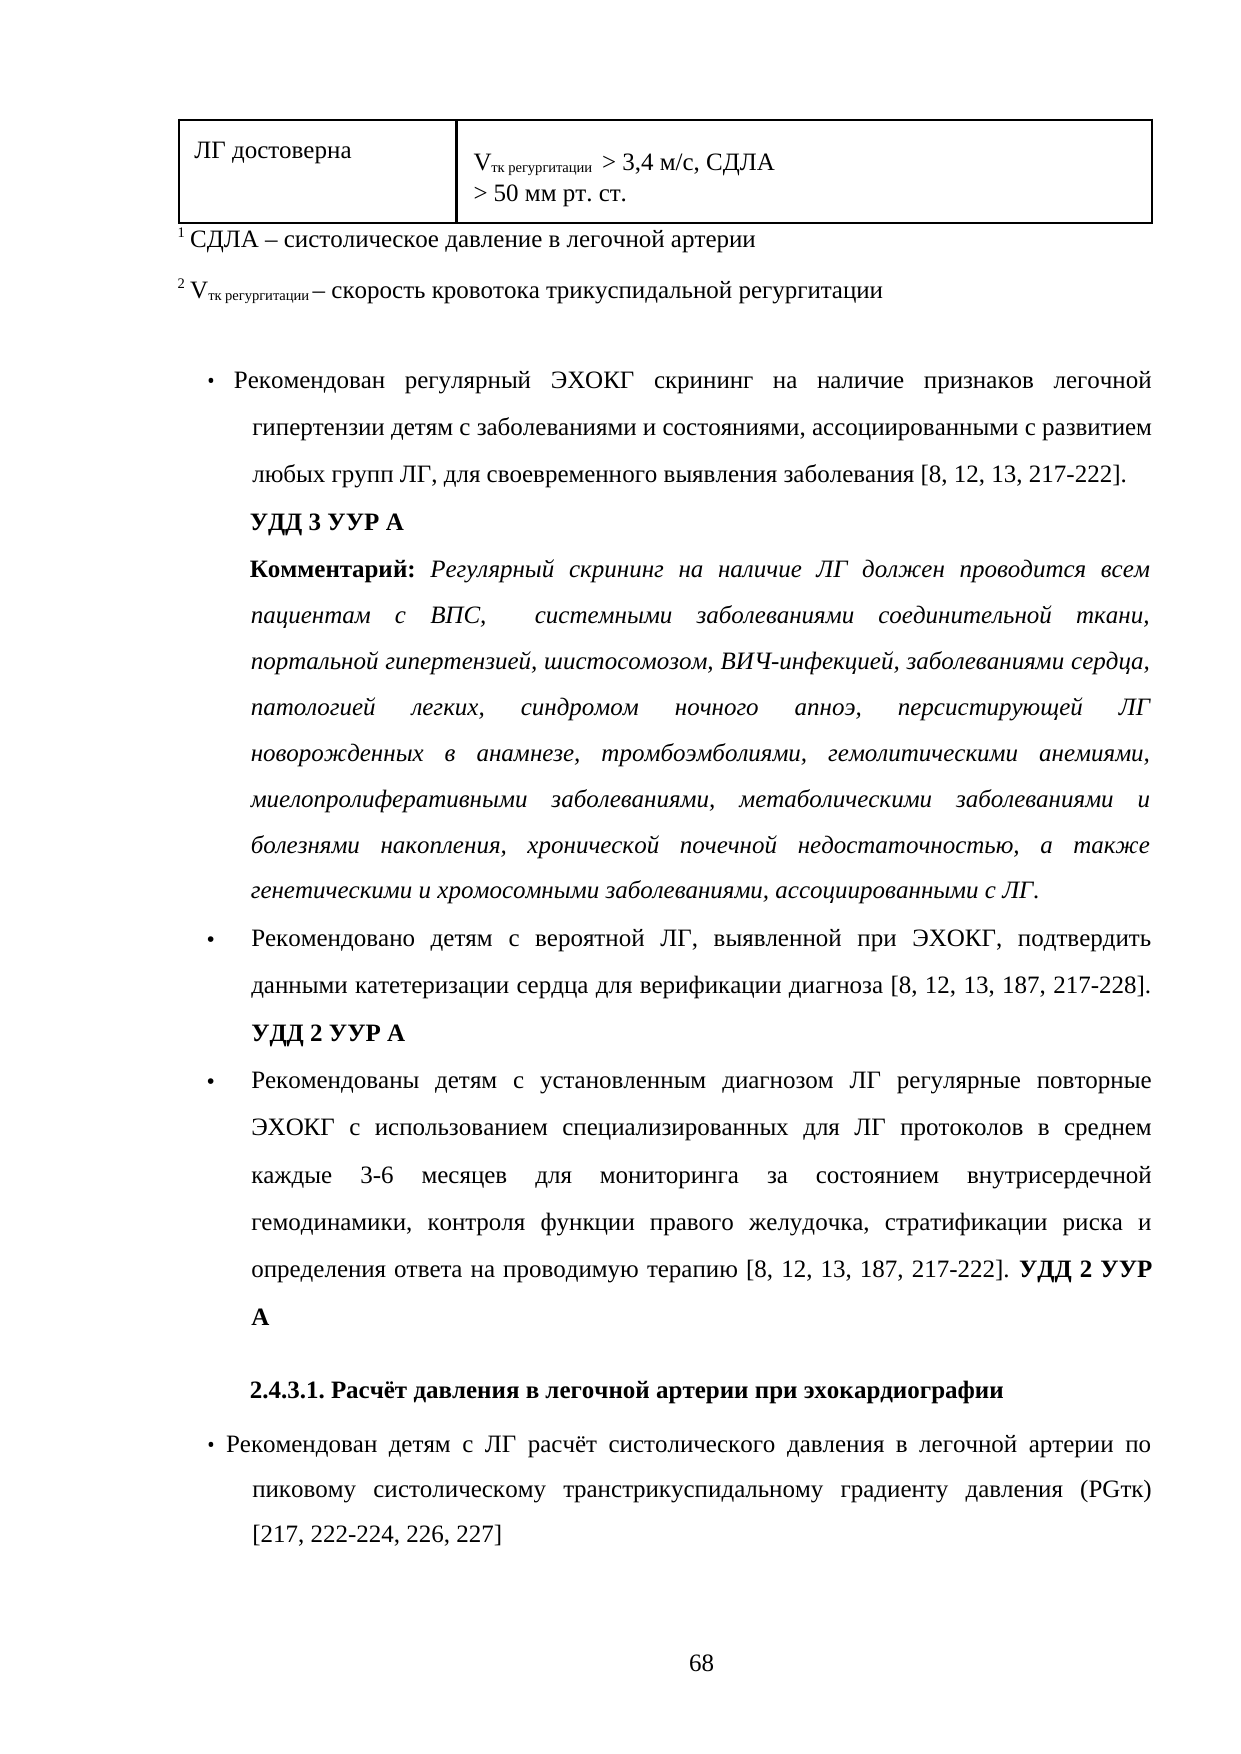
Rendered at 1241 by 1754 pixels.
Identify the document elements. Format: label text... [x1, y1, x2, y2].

text Комментарий: Регулярный скрининг на наличие ЛГ должен проводится всем пациентам с ВПС, системными заболеваниями соединительной ткани, портальной гипертензией, шистосомозом, ВИЧ-инфекцией, заболеваниями сердца, патологией легких, синдромом ночного апноэ, персистирующей ЛГ новорожденных в анамнезе, тромбоэмболиями, гемолитическими анемиями, миелопролиферативными заболеваниями, метаболическими заболеваниями и болезнями накопления, хронической почечной недостаточностью, а также генетическими и хромосомными заболеваниями, ассоциированными с ЛГ. [249, 554, 1153, 904]
list Рекомендовано детям с вероятной ЛГ, выявленной при ЭХОКГ, подтвердить данными катетеризации сердца для верификации диагноза [8, 12, 13, 187, 217-228]. УДД 2 УУР А [207, 923, 1152, 1046]
text • Рекомендован регулярный ЭХОКГ скрининг на наличие признаков легочной гипертензии детям с заболеваниями и состояниями, ассоциированными с развитием любых групп ЛГ, для своевременного выявления заболевания [8, 12, 13, 217-222]. [207, 365, 1152, 488]
subtitle 2.4.3.1. Расчёт давления в легочной артерии при эхокардиографии [249, 1375, 1217, 1404]
list СДЛА – систолическое давление в легочной артерии [177, 224, 1152, 253]
list Vтк регургитации – скорость кровотока трикуспидальной регургитации [177, 275, 1152, 304]
subtitle УДД 3 УУР А [249, 507, 1217, 535]
text • Рекомендован детям с ЛГ расчёт систолического давления в легочной артерии по пиковому систолическому транстрикуспидальному градиенту давления (PGтк) [217, 222-224, 226, 227] [207, 1429, 1152, 1548]
table_cell Vтк регургитации > 3,4 м/с, СДЛА > 50 мм рт. ст. [458, 121, 1151, 222]
table_cell ЛГ достоверна [180, 121, 455, 222]
list Рекомендованы детям с установленным диагнозом ЛГ регулярные повторные ЭХОКГ с использованием специализированных для ЛГ протоколов в среднем каждые 3-6 месяцев для мониторинга за состоянием внутрисердечной гемодинамики, контроля функции правого желудочка, стратификации риска и определения ответа на проводимую терапию [8, 12, 13, 187, 217-222]. УДД 2 УУР А [207, 1065, 1152, 1331]
